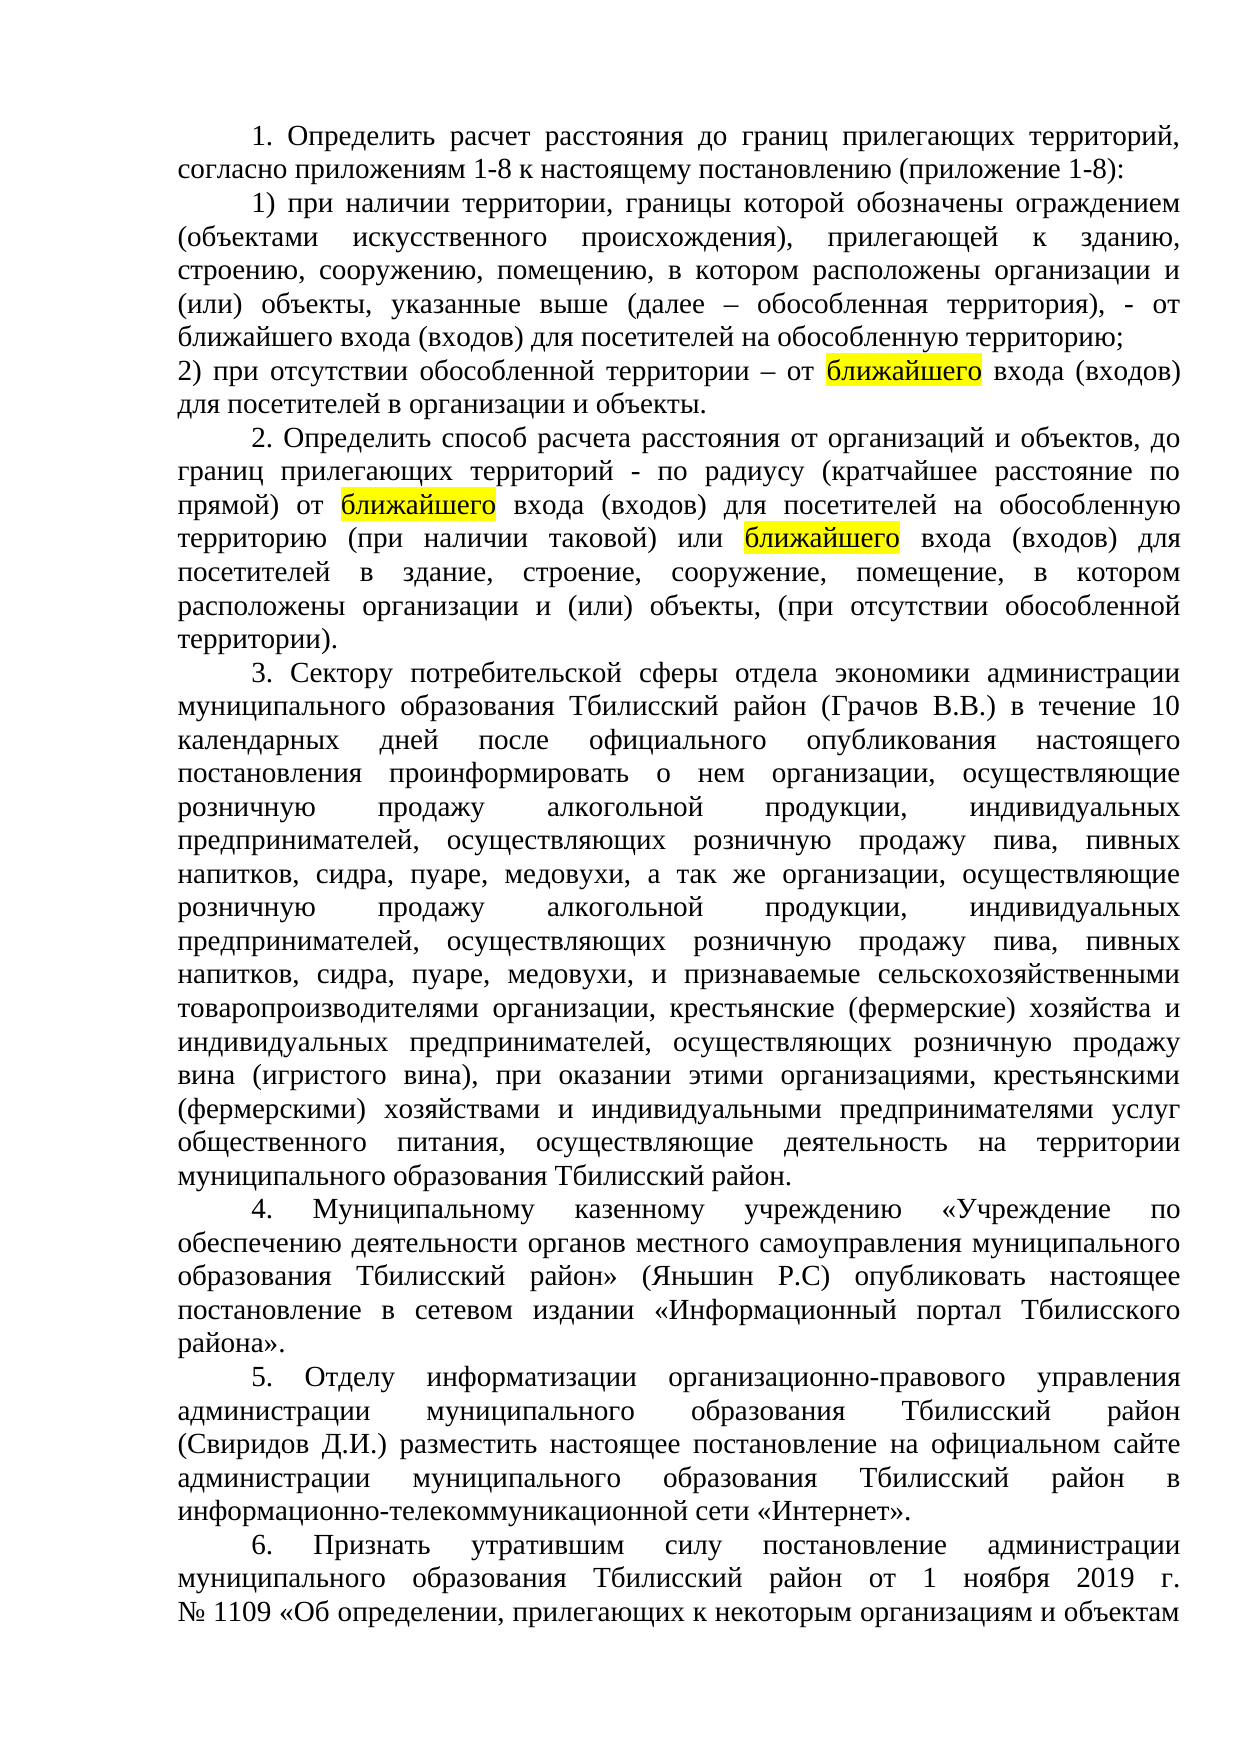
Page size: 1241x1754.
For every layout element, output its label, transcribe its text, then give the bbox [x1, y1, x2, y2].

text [177, 1527, 1181, 1627]
text 4. Муниципальному казенному учреждению «Учреждение по обеспечению деятельности органов местного самоуправления муниципального образования Тбилисский район» (Яньшин Р.С) опубликовать настоящее постановление в сетевом издании «Информационный портал Тбилисского района». [177, 1191, 1181, 1359]
text 2. Определить способ расчета расстояния от организаций и объектов, до границ прилегающих территорий - по радиусу (кратчайшее расстояние по прямой) от ближайшего входа (входов) для посетителей на обособленную территорию (при наличии таковой) или ближайшего входа (входов) для посетителей в здание, строение, сооружение, помещение, в котором расположены организации и (или) объекты, (при отсутствии обособленной территории). [177, 420, 1181, 655]
text 1. Определить расчет расстояния до границ прилегающих территорий, согласно приложениям 1-8 к настоящему постановлению (приложение 1-8): [177, 118, 1181, 185]
text 1) при наличии территории, границы которой обозначены ограждением (объектами искусственного происхождения), прилегающей к зданию, строению, сооружению, помещению, в котором расположены организации и (или) объекты, указанные выше (далее – обособленная территория), - от ближайшего входа (входов) для посетителей на обособленную территорию; [177, 185, 1181, 353]
text 2) при отсутствии обособленной территории – от ближайшего входа (входов) для посетителей в организации и объекты. [177, 353, 1181, 420]
text 5. Отделу информатизации организационно-правового управления администрации муниципального образования Тбилисский район (Свиридов Д.И.) разместить настоящее постановление на официальном сайте администрации муниципального образования Тбилисский район в информационно-телекоммуникационной сети «Интернет». [177, 1359, 1181, 1527]
text 3. Сектору потребительской сферы отдела экономики администрации муниципального образования Тбилисский район (Грачов В.В.) в течение 10 календарных дней после официального опубликования настоящего постановления проинформировать о нем организации, осуществляющие розничную продажу алкогольной продукции, индивидуальных предпринимателей, осуществляющих розничную продажу пива, пивных напитков, сидра, пуаре, медовухи, а так же организации, осуществляющие розничную продажу алкогольной продукции, индивидуальных предпринимателей, осуществляющих розничную продажу пива, пивных напитков, сидра, пуаре, медовухи, и признаваемые сельскохозяйственными товаропроизводителями организации, крестьянские (фермерские) хозяйства и индивидуальных предпринимателей, осуществляющих розничную продажу вина (игристого вина), при оказании этими организациями, крестьянскими (фермерскими) хозяйствами и индивидуальными предпринимателями услуг общественного питания, осуществляющие деятельность на территории муниципального образования Тбилисский район. [177, 655, 1181, 1191]
